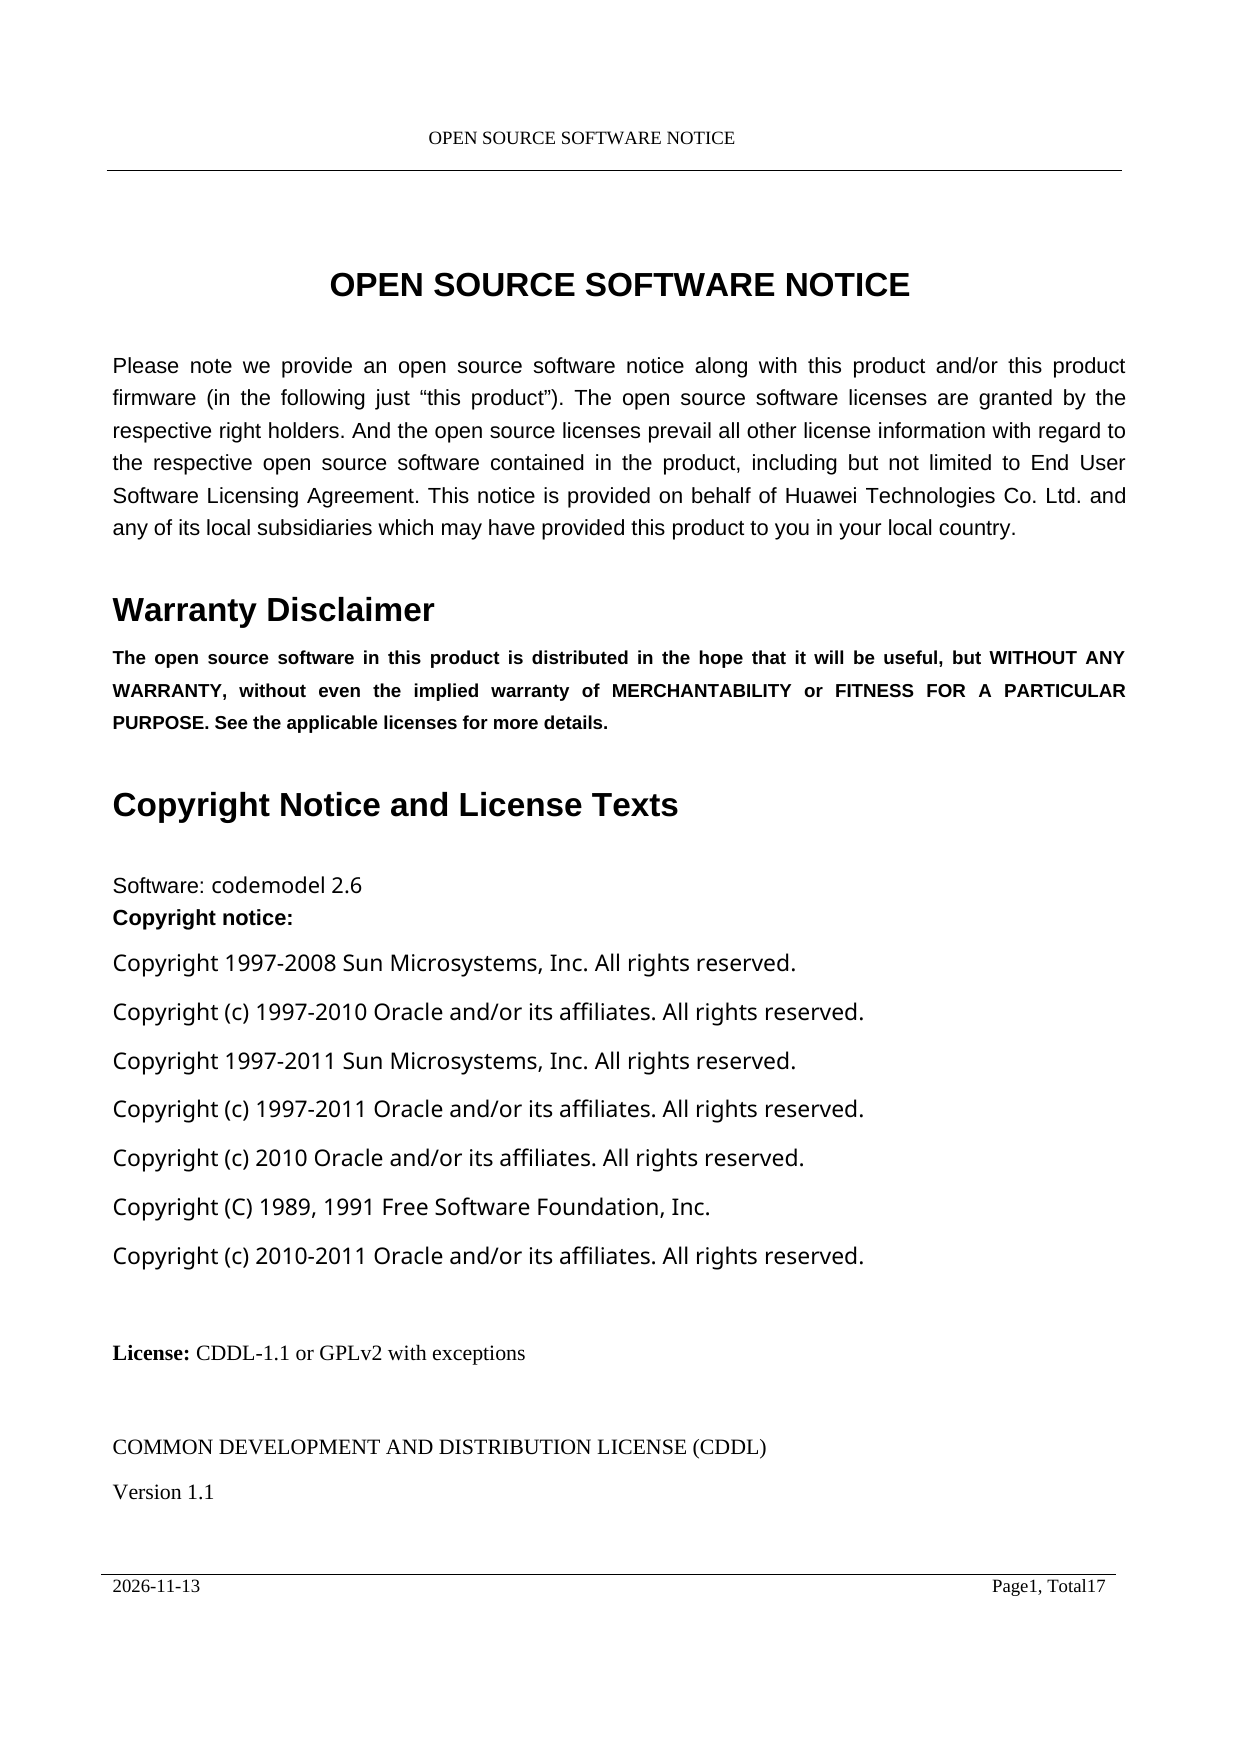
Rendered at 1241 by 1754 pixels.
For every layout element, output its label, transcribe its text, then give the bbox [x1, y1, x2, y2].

text Copyright notice: [112, 901, 1128, 934]
text License: CDDL-1.1 or GPLv2 with exceptions [112, 1337, 1128, 1369]
text OPEN SOURCE SOFTWARE NOTICE [112, 251, 1128, 316]
text Copyright Notice and License Texts [112, 771, 1128, 836]
text Software: codemodel 2.6 [112, 869, 1128, 901]
text Copyright 1997-2008 Sun Microsystems, Inc. All rights reserved. Copyright (c) 1997-2010 Oracle and/or its affiliates. All rights reserved. Copyright 1997-2011 Sun Microsystems, Inc. All rights reserved. Copyright (c) 1997-2011 Oracle and/or its affiliates. All rights reserved. Copyright (c) 2010 Oracle and/or its affiliates. All rights reserved. Copyright (C) 1989, 1991 Free Software Foundation, Inc. Copyright (c) 2010-2011 Oracle and/or its affiliates. All rights reserved. [112, 947, 1128, 1320]
text Version 1.1 [112, 1476, 1128, 1508]
text Warranty Disclaimer [112, 576, 1128, 641]
text Please note we provide an open source software notice along with this product and/or this product firmware (in the following just “this product”). The open source software licenses are granted by the respective right holders. And the open source licenses prevail all other license information with regard to the respective open source software contained in the product, including but not limited to End User Software Licensing Agreement. This notice is provided on behalf of Huawei Technologies Co. Ltd. and any of its local subsidiaries which may have provided this product to you in your local country. [112, 349, 1128, 544]
text COMMON DEVELOPMENT AND DISTRIBUTION LICENSE (CDDL) [112, 1382, 1128, 1463]
text The open source software in this product is distributed in the hope that it will be useful, but WITHOUT ANY WARRANTY, without even the implied warranty of MERCHANTABILITY or FITNESS FOR A PARTICULAR PURPOSE. See the applicable licenses for more details. [112, 641, 1128, 739]
